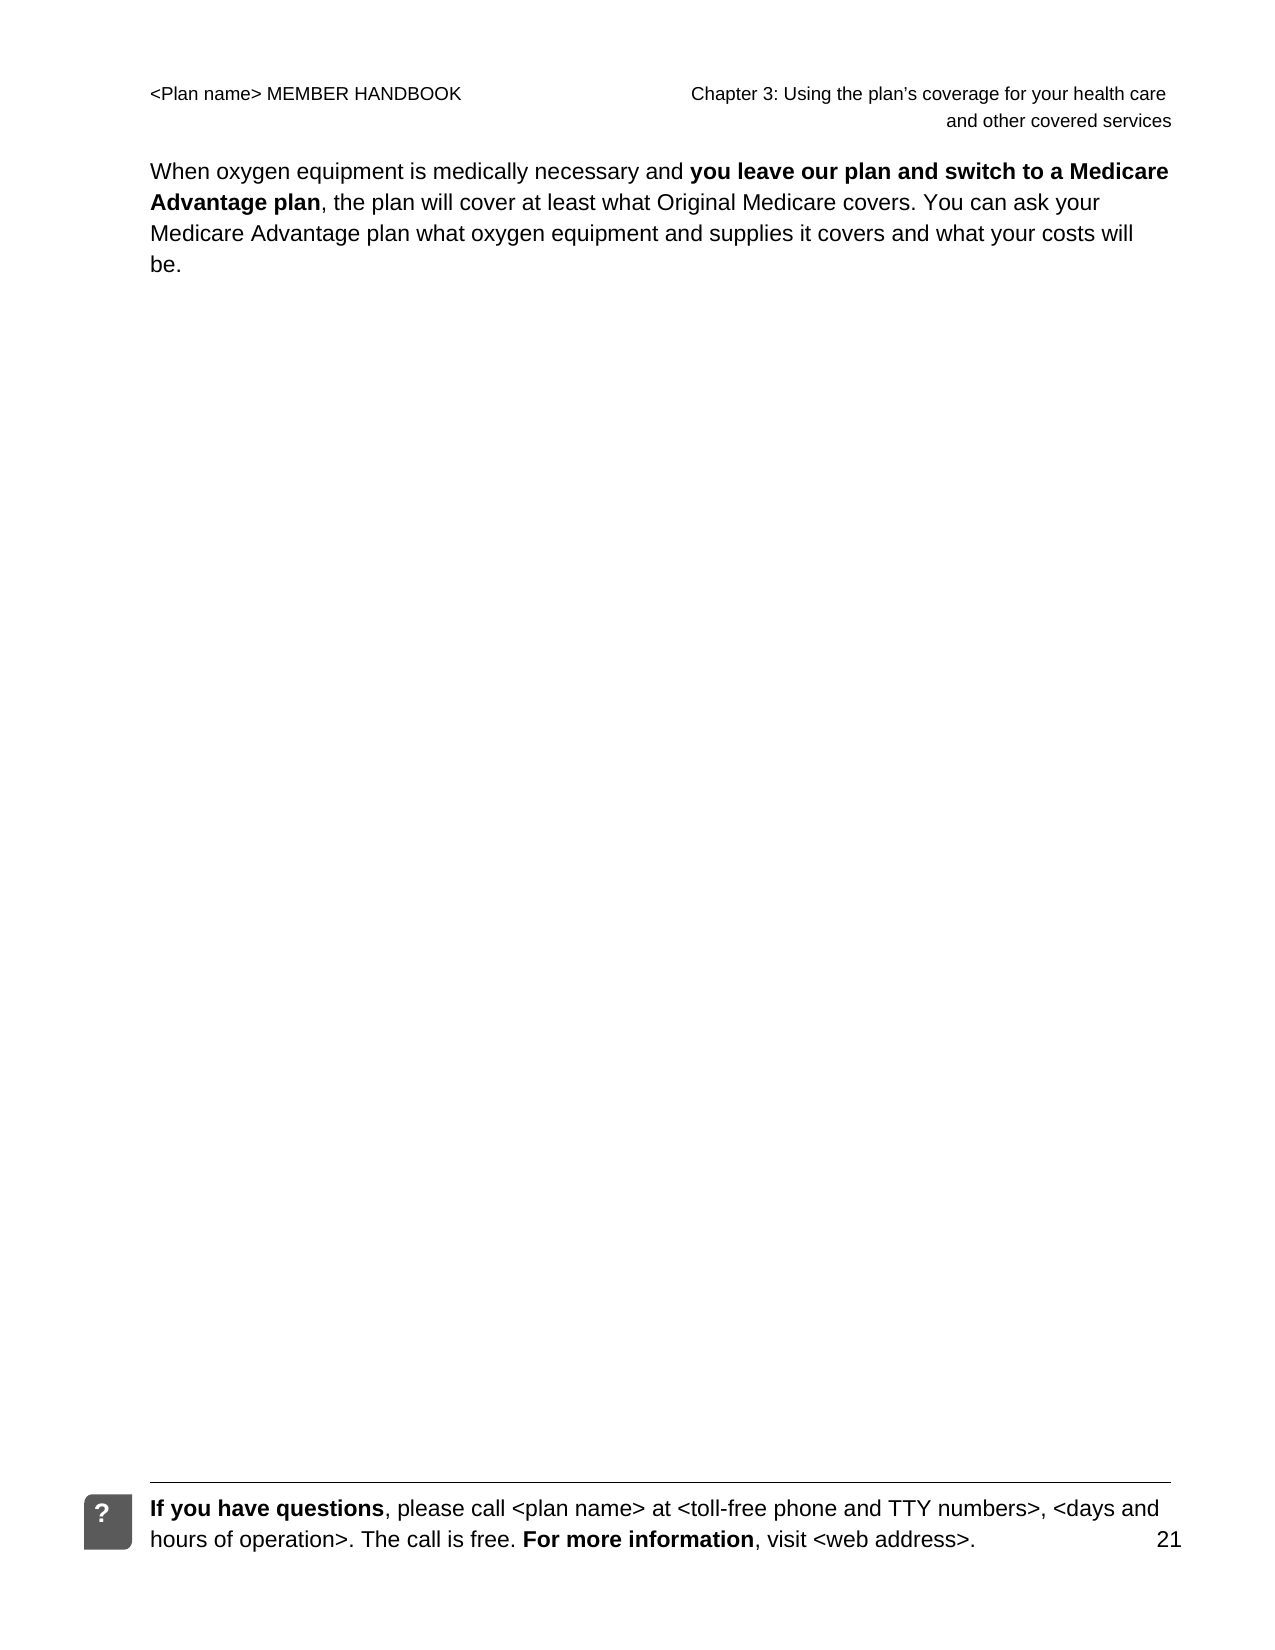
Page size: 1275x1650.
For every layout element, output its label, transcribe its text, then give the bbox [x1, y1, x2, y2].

text When oxygen equipment is medically necessary and you leave our plan and switch to a Medicare Advantage plan, the plan will cover at least what Original Medicare covers. You can ask your Medicare Advantage plan what oxygen equipment and supplies it covers and what your costs will be. [150, 154, 1171, 279]
